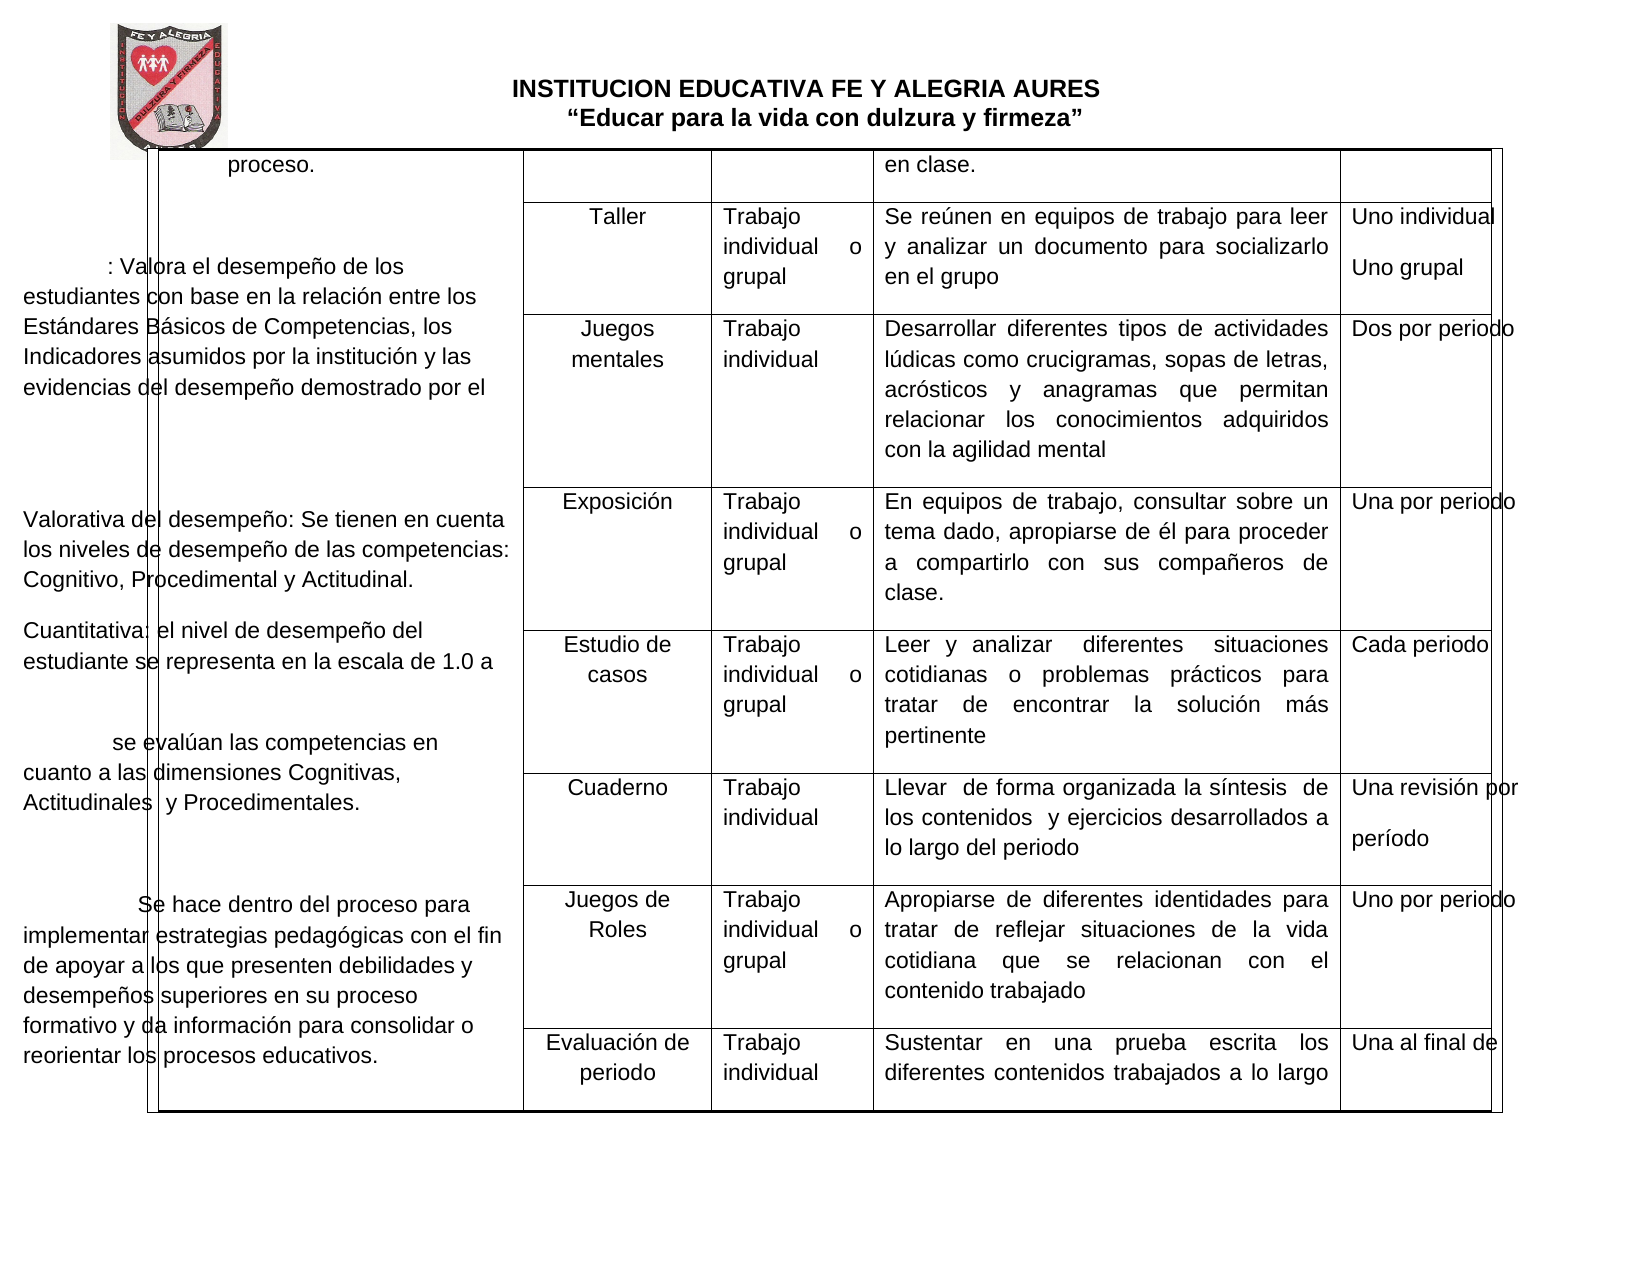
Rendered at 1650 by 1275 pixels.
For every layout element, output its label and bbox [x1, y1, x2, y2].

table_header [148, 663, 158, 1112]
table_header [148, 149, 158, 320]
table_header [148, 358, 158, 661]
table_header [1492, 149, 1502, 1112]
picture [110, 23, 228, 160]
table_header [148, 333, 158, 359]
table_header [149, 327, 157, 332]
